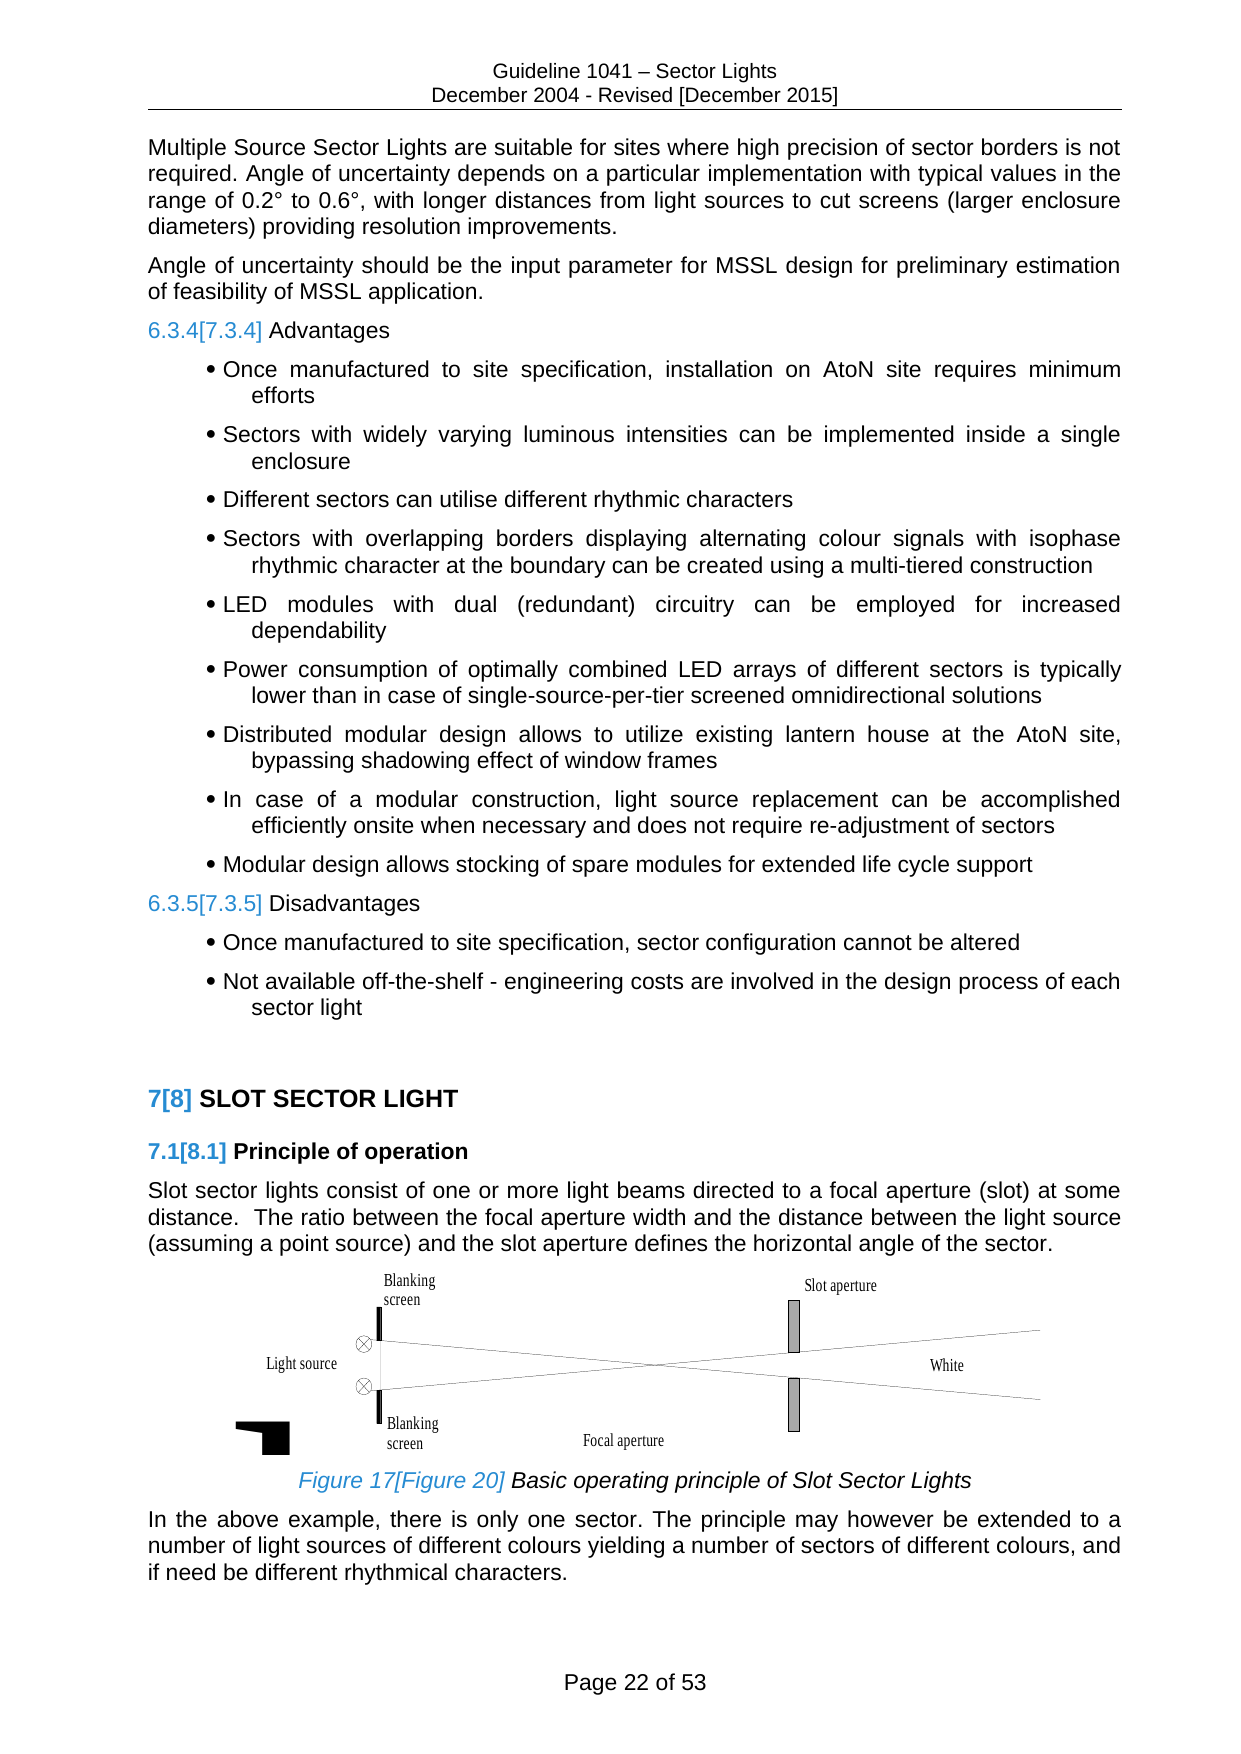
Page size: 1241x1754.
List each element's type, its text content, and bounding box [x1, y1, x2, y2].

subtitle Advantages [148, 317, 1122, 343]
text LED modules with dual (redundant) circuitry can be employed for increased dependability [207, 591, 1122, 643]
text Distributed modular design allows to utilize existing lantern house at the AtoN site, bypassing shadowing effect of window frames [207, 721, 1122, 774]
text Angle of uncertainty should be the input parameter for MSSL design for preliminary estimation of feasibility of MSSL application. [148, 252, 1122, 305]
text Basic operating principle of Slot Sector Lights [148, 1467, 1122, 1493]
text Sectors with widely varying luminous intensities can be implemented inside a single enclosure [207, 421, 1122, 474]
text Power consumption of optimally combined LED arrays of different sectors is typically lower than in case of single-source-per-tier screened omnidirectional solutions [207, 656, 1122, 708]
text Sectors with overlapping borders displaying alternating colour signals with isophase rhythmic character at the boundary can be created using a multi-tiered construction [207, 525, 1122, 578]
text Modular design allows stocking of spare modules for extended life cycle support [207, 851, 1122, 878]
text In the above example, there is only one sector. The principle may however be extended to a number of light sources of different colours yielding a number of sectors of different colours, and if need be different rhythmical characters. [148, 1506, 1122, 1585]
text In case of a modular construction, light source replacement can be accomplished efficiently onsite when necessary and does not require re-adjustment of sectors [207, 786, 1122, 839]
text Once manufactured to site specification, installation on AtoN site requires minimum efforts [207, 356, 1122, 409]
subtitle Slot sector light [148, 1084, 1122, 1113]
subtitle Disadvantages [148, 890, 1122, 917]
text Not available off-the-shelf - engineering costs are involved in the design process of each sector light [207, 968, 1122, 1021]
subtitle Principle of operation [148, 1138, 1122, 1164]
text Multiple Source Sector Lights are suitable for sites where high precision of sector borders is not required. Angle of uncertainty depends on a particular implementation with typical values in the range of 0.2° to 0.6°, with longer distances from light sources to cut screens (larger enclosure diameters) providing resolution improvements. [148, 134, 1122, 239]
text Once manufactured to site specification, sector configuration cannot be altered [207, 929, 1122, 955]
text Slot sector lights consist of one or more light beams directed to a focal aperture (slot) at some distance. The ratio between the focal aperture width and the distance between the light source (assuming a point source) and the slot aperture defines the horizontal angle of the sector. [148, 1177, 1122, 1256]
text Different sectors can utilise different rhythmic characters [207, 486, 1122, 513]
